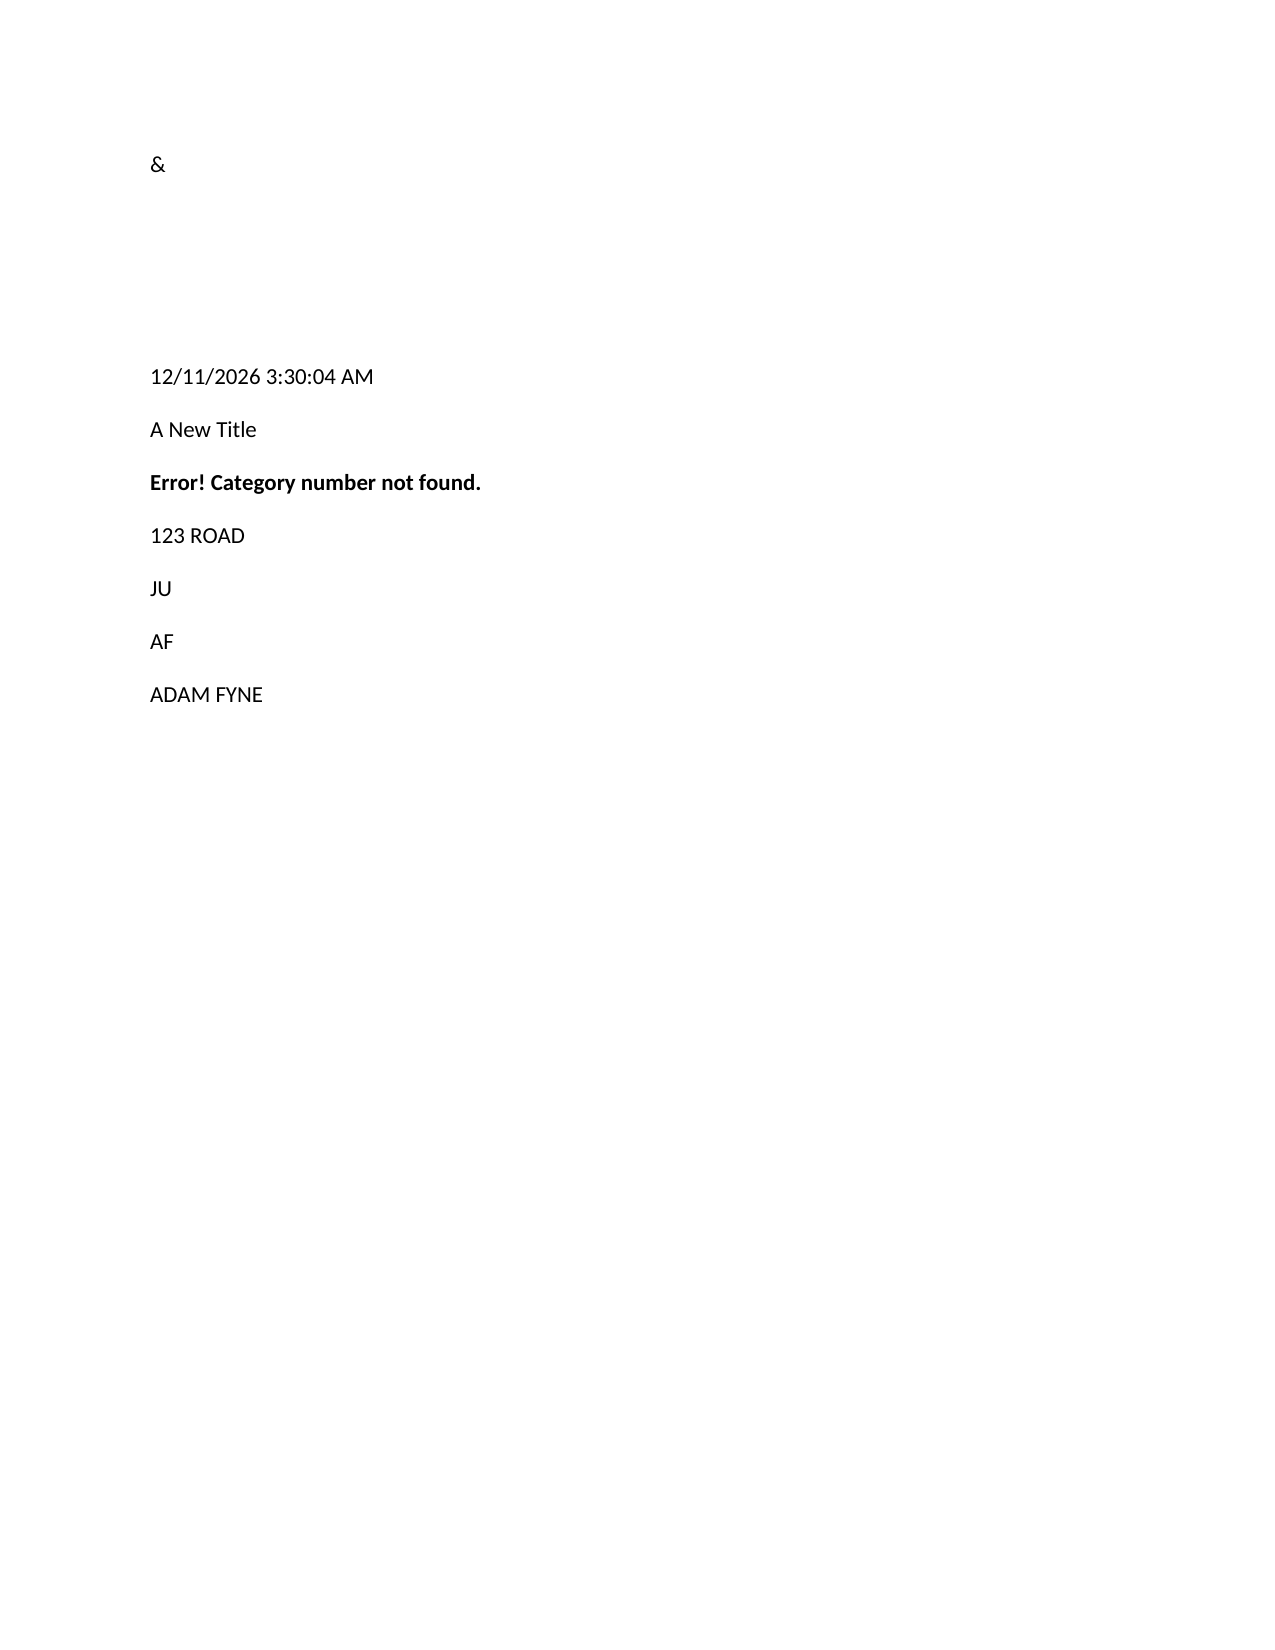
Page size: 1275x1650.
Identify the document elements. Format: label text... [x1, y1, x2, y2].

text JU [150, 574, 1125, 602]
text ADAM FYNE [150, 680, 1125, 708]
text Error! Category number not found. [150, 468, 1125, 496]
text 13/01/2025 10:05:07 AM [150, 362, 1125, 390]
text AF [150, 627, 1125, 655]
text A New Title [150, 415, 1125, 443]
text 123 ROAD [150, 521, 1125, 549]
